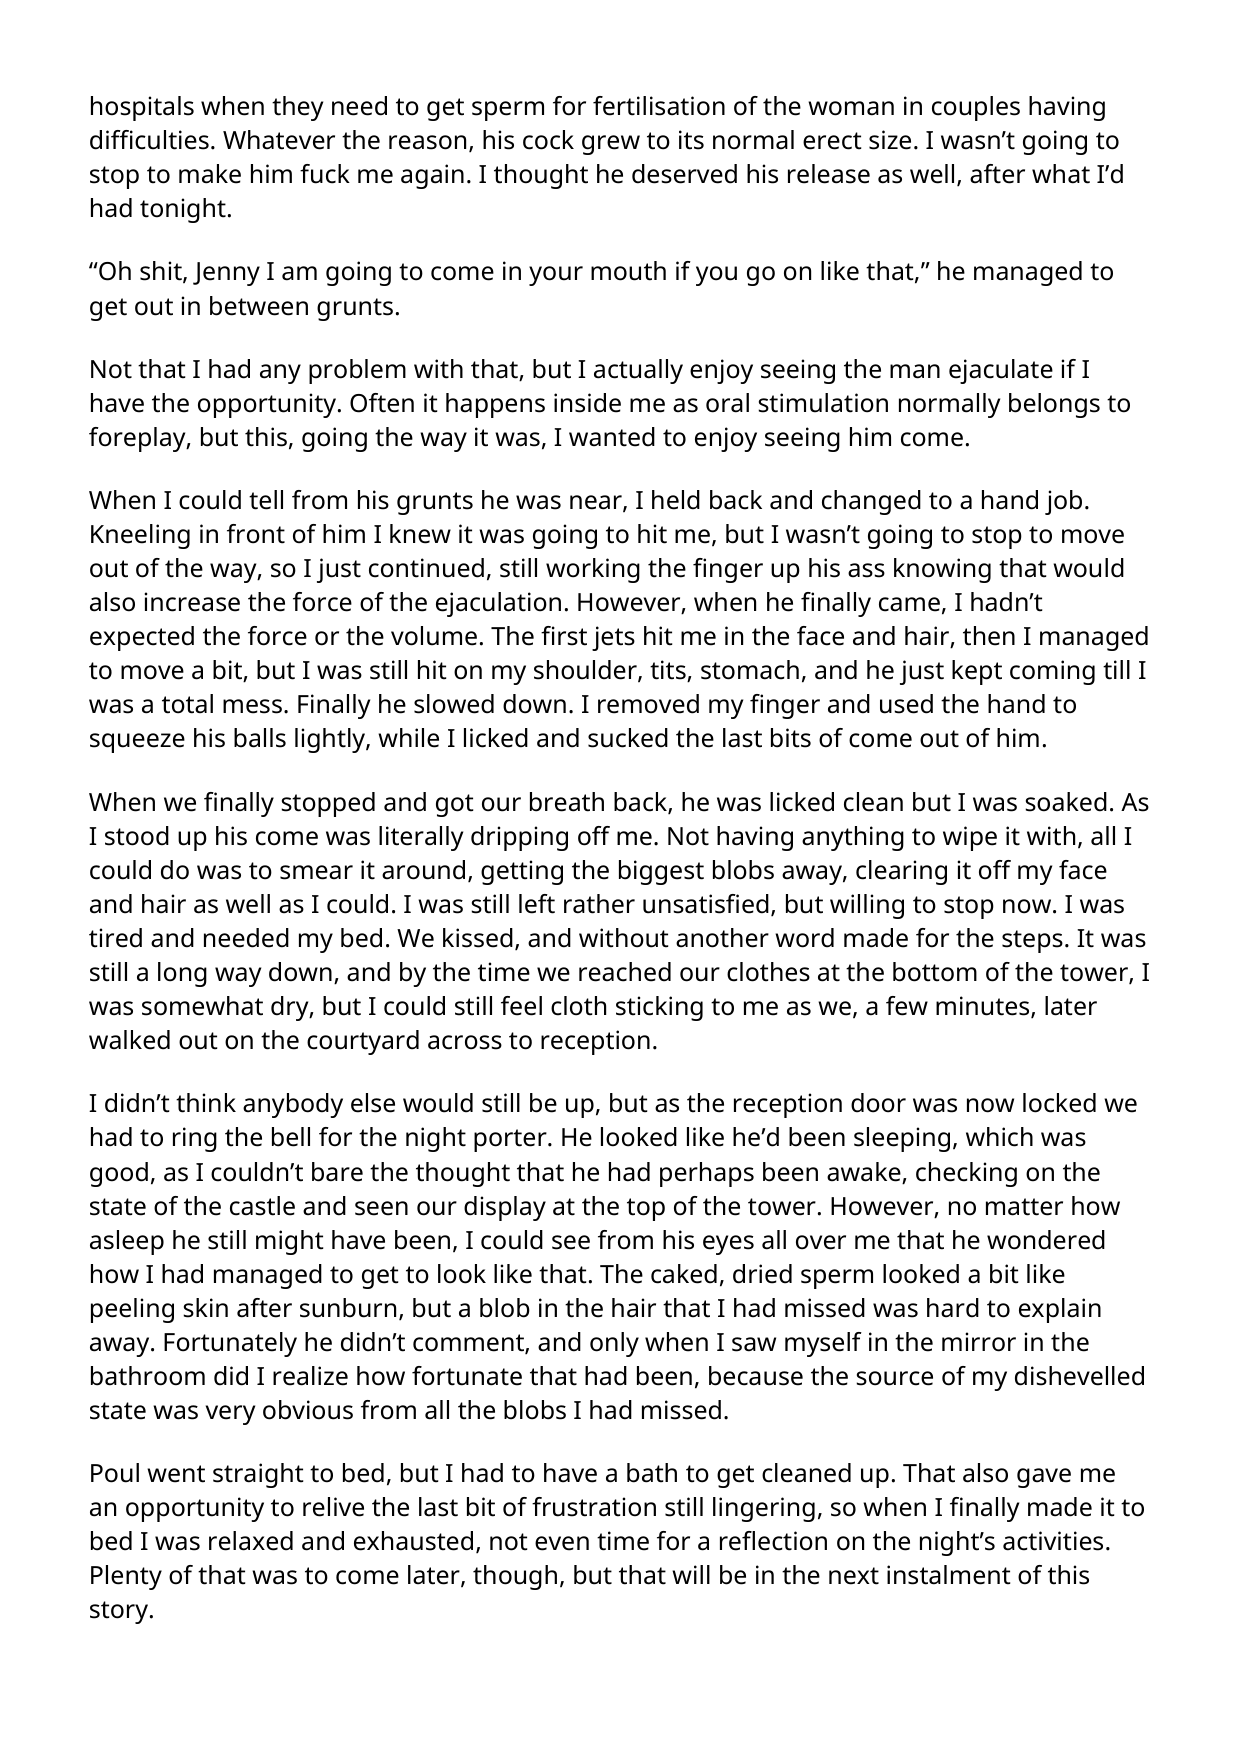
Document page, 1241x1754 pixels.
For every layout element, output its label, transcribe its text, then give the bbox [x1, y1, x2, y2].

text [89, 89, 1152, 225]
text “Oh shit, Jenny I am going to come in your mouth if you go on like that,” he managed to get out in between grunts. [89, 254, 1152, 322]
text Poul went straight to bed, but I had to have a bath to get cleaned up. That also gave me an opportunity to relive the last bit of frustration still lingering, so when I finally made it to bed I was relaxed and exhausted, not even time for a reflection on the night’s activities. Plenty of that was to come later, though, but that will be in the next instalment of this story. [89, 1456, 1152, 1655]
text Not that I had any problem with that, but I actually enjoy seeing the man ejaculate if I have the opportunity. Often it happens inside me as oral stimulation normally belongs to foreplay, but this, going the way it was, I wanted to enjoy seeing him come. [89, 351, 1152, 453]
text When I could tell from his grunts he was near, I held back and changed to a hand job. Kneeling in front of him I knew it was going to hit me, but I wasn’t going to stop to move out of the way, so I just continued, still working the finger up his ass knowing that would also increase the force of the ejaculation. However, when he finally came, I hadn’t expected the force or the volume. The first jets hit me in the face and hair, then I managed to move a bit, but I was still hit on my shoulder, tits, stomach, and he just kept coming till I was a total mess. Finally he slowed down. I removed my finger and used the hand to squeeze his balls lightly, while I licked and sucked the last bits of come out of him. [89, 483, 1152, 755]
text When we finally stopped and got our breath back, he was licked clean but I was soaked. As I stood up his come was literally dripping off me. Not having anything to wipe it with, all I could do was to smear it around, getting the biggest blobs away, clearing it off my face and hair as well as I could. I was still left rather unsatisfied, but willing to stop now. I was tired and needed my bed. We kissed, and without another word made for the steps. It was still a long way down, and by the time we reached our clothes at the bottom of the tower, I was somewhat dry, but I could still feel cloth sticking to me as we, a few minutes, later walked out on the courtyard across to reception. [89, 784, 1152, 1057]
text I didn’t think anybody else would still be up, but as the reception door was now locked we had to ring the bell for the night porter. He looked like he’d been sleeping, which was good, as I couldn’t bare the thought that he had perhaps been awake, checking on the state of the castle and seen our display at the top of the tower. However, no matter how asleep he still might have been, I could see from his eyes all over me that he wondered how I had managed to get to look like that. The caked, dried sperm looked a bit like peeling skin after sunburn, but a blob in the hair that I had missed was hard to explain away. Fortunately he didn’t comment, and only when I saw myself in the mirror in the bathroom did I realize how fortunate that had been, because the source of my dishevelled state was very obvious from all the blobs I had missed. [89, 1086, 1152, 1427]
